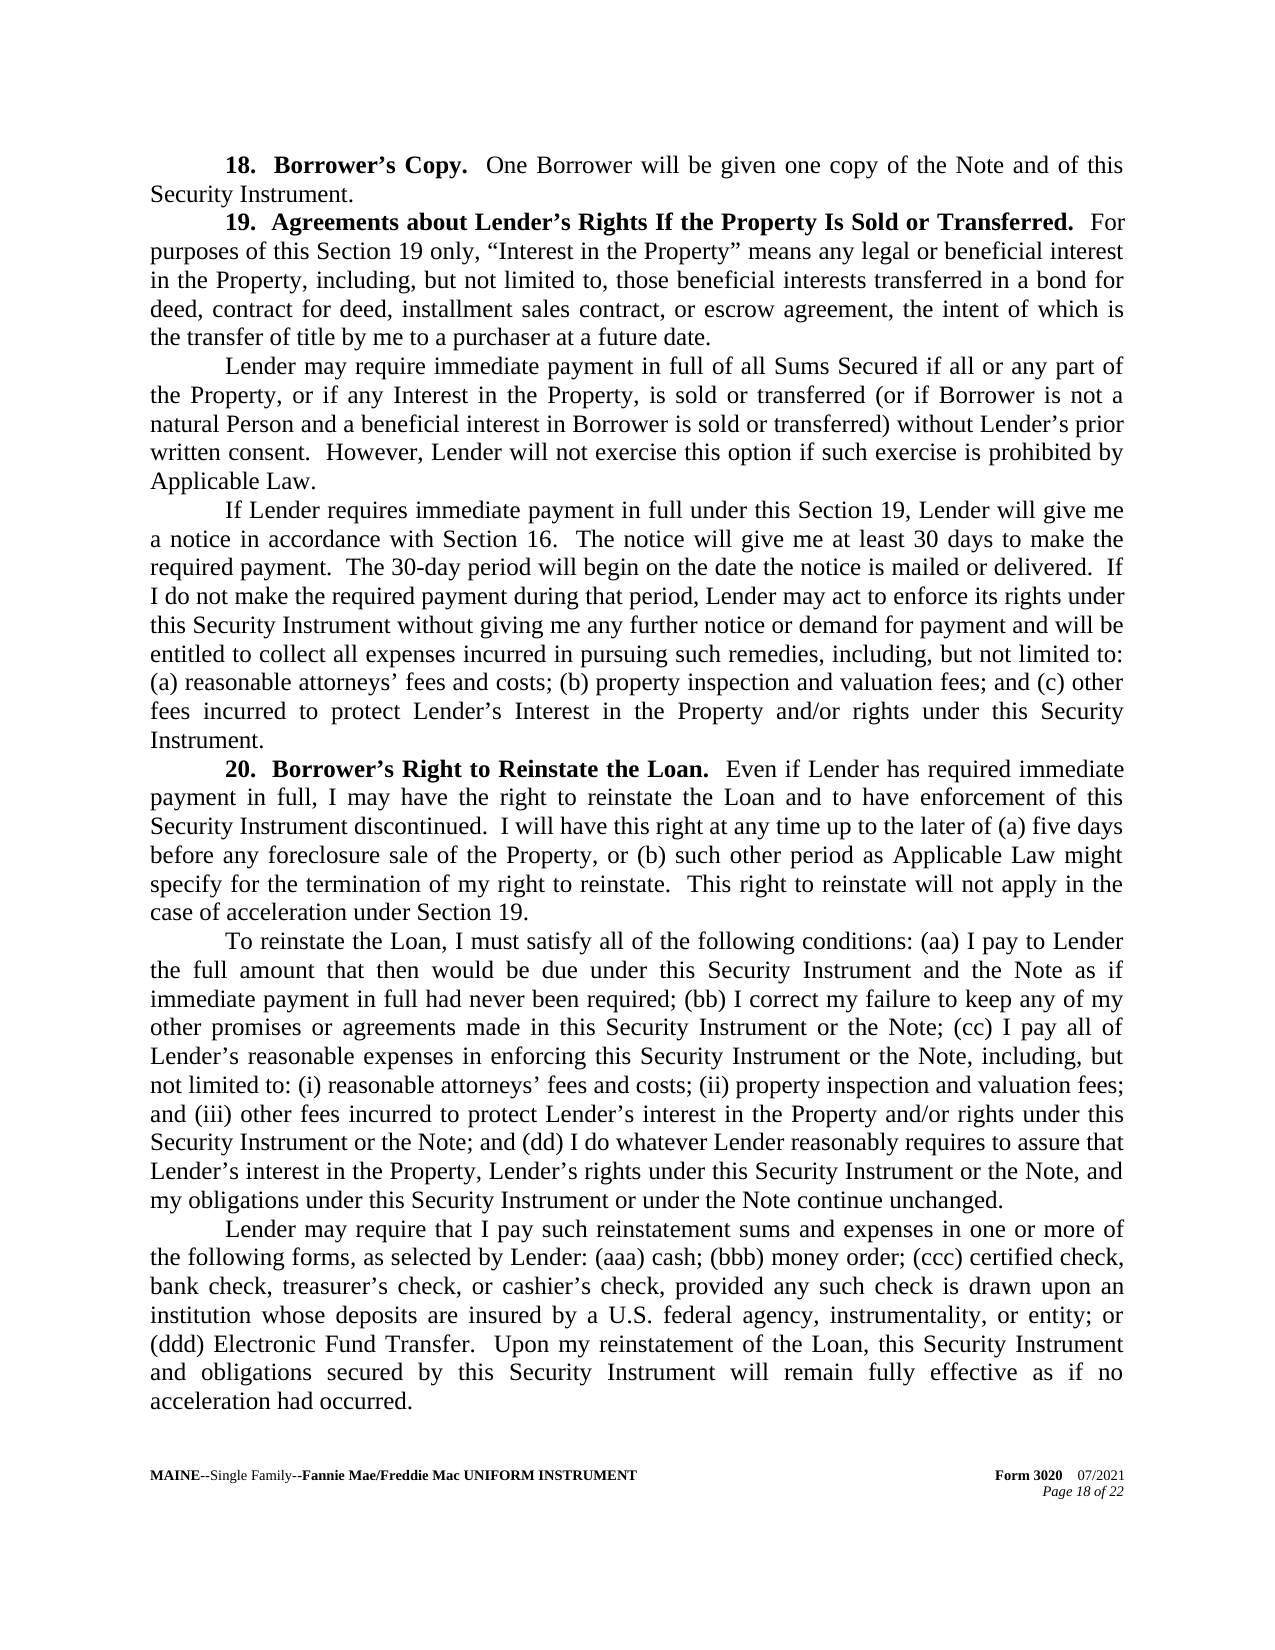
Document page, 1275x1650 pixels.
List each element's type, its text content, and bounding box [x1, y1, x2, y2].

list To reinstate the Loan, I must satisfy all of the following conditions: (aa) I pay to Lender the full amount that then would be due under this Security Instrument and the Note as if immediate payment in full had never been required; (bb) I correct my failure to keep any of my other promises or agreements made in this Security Instrument or the Note; (cc) I pay all of Lender’s reasonable expenses in enforcing this Security Instrument or the Note, including, but not limited to: (i) reasonable attorneys’ fees and costs; (ii) property inspection and valuation fees; and (iii) other fees incurred to protect Lender’s interest in the Property and/or rights under this Security Instrument or the Note; and (dd) I do whatever Lender reasonably requires to assure that Lender’s interest in the Property, Lender’s rights under this Security Instrument or the Note, and my obligations under this Security Instrument or under the Note continue unchanged. [150, 926, 1125, 1214]
list 19. Agreements about Lender’s Rights If the Property Is Sold or Transferred. For purposes of this Section 19 only, “Interest in the Property” means any legal or beneficial interest in the Property, including, but not limited to, those beneficial interests transferred in a bond for deed, contract for deed, installment sales contract, or escrow agreement, the intent of which is the transfer of title by me to a purchaser at a future date. [150, 207, 1125, 351]
text Lender may require immediate payment in full of all Sums Secured if all or any part of the Property, or if any Interest in the Property, is sold or transferred (or if Borrower is not a natural Person and a beneficial interest in Borrower is sold or transferred) without Lender’s prior written consent. However, Lender will not exercise this option if such exercise is prohibited by Applicable Law. [150, 351, 1125, 495]
text If Lender requires immediate payment in full under this Section 19, Lender will give me a notice in accordance with Section 16. The notice will give me at least 30 days to make the required payment. The 30-day period will begin on the date the notice is mailed or delivered. If I do not make the required payment during that period, Lender may act to enforce its rights under this Security Instrument without giving me any further notice or demand for payment and will be entitled to collect all expenses incurred in pursuing such remedies, including, but not limited to: (a) reasonable attorneys’ fees and costs; (b) property inspection and valuation fees; and (c) other fees incurred to protect Lender’s Interest in the Property and/or rights under this Security Instrument. [150, 495, 1125, 754]
list 20. Borrower’s Right to Reinstate the Loan. Even if Lender has required immediate payment in full, I may have the right to reinstate the Loan and to have enforcement of this Security Instrument discontinued. I will have this right at any time up to the later of (a) five days before any foreclosure sale of the Property, or (b) such other period as Applicable Law might specify for the termination of my right to reinstate. This right to reinstate will not apply in the case of acceleration under Section 19. [150, 754, 1125, 926]
text Lender may require that I pay such reinstatement sums and expenses in one or more of the following forms, as selected by Lender: (aaa) cash; (bbb) money order; (ccc) certified check, bank check, treasurer’s check, or cashier’s check, provided any such check is drawn upon an institution whose deposits are insured by a U.S. federal agency, instrumentality, or entity; or (ddd) Electronic Fund Transfer. Upon my reinstatement of the Loan, this Security Instrument and obligations secured by this Security Instrument will remain fully effective as if no acceleration had occurred. [150, 1214, 1125, 1415]
list 18. Borrower’s Copy. One Borrower will be given one copy of the Note and of this Security Instrument. [150, 150, 1125, 207]
